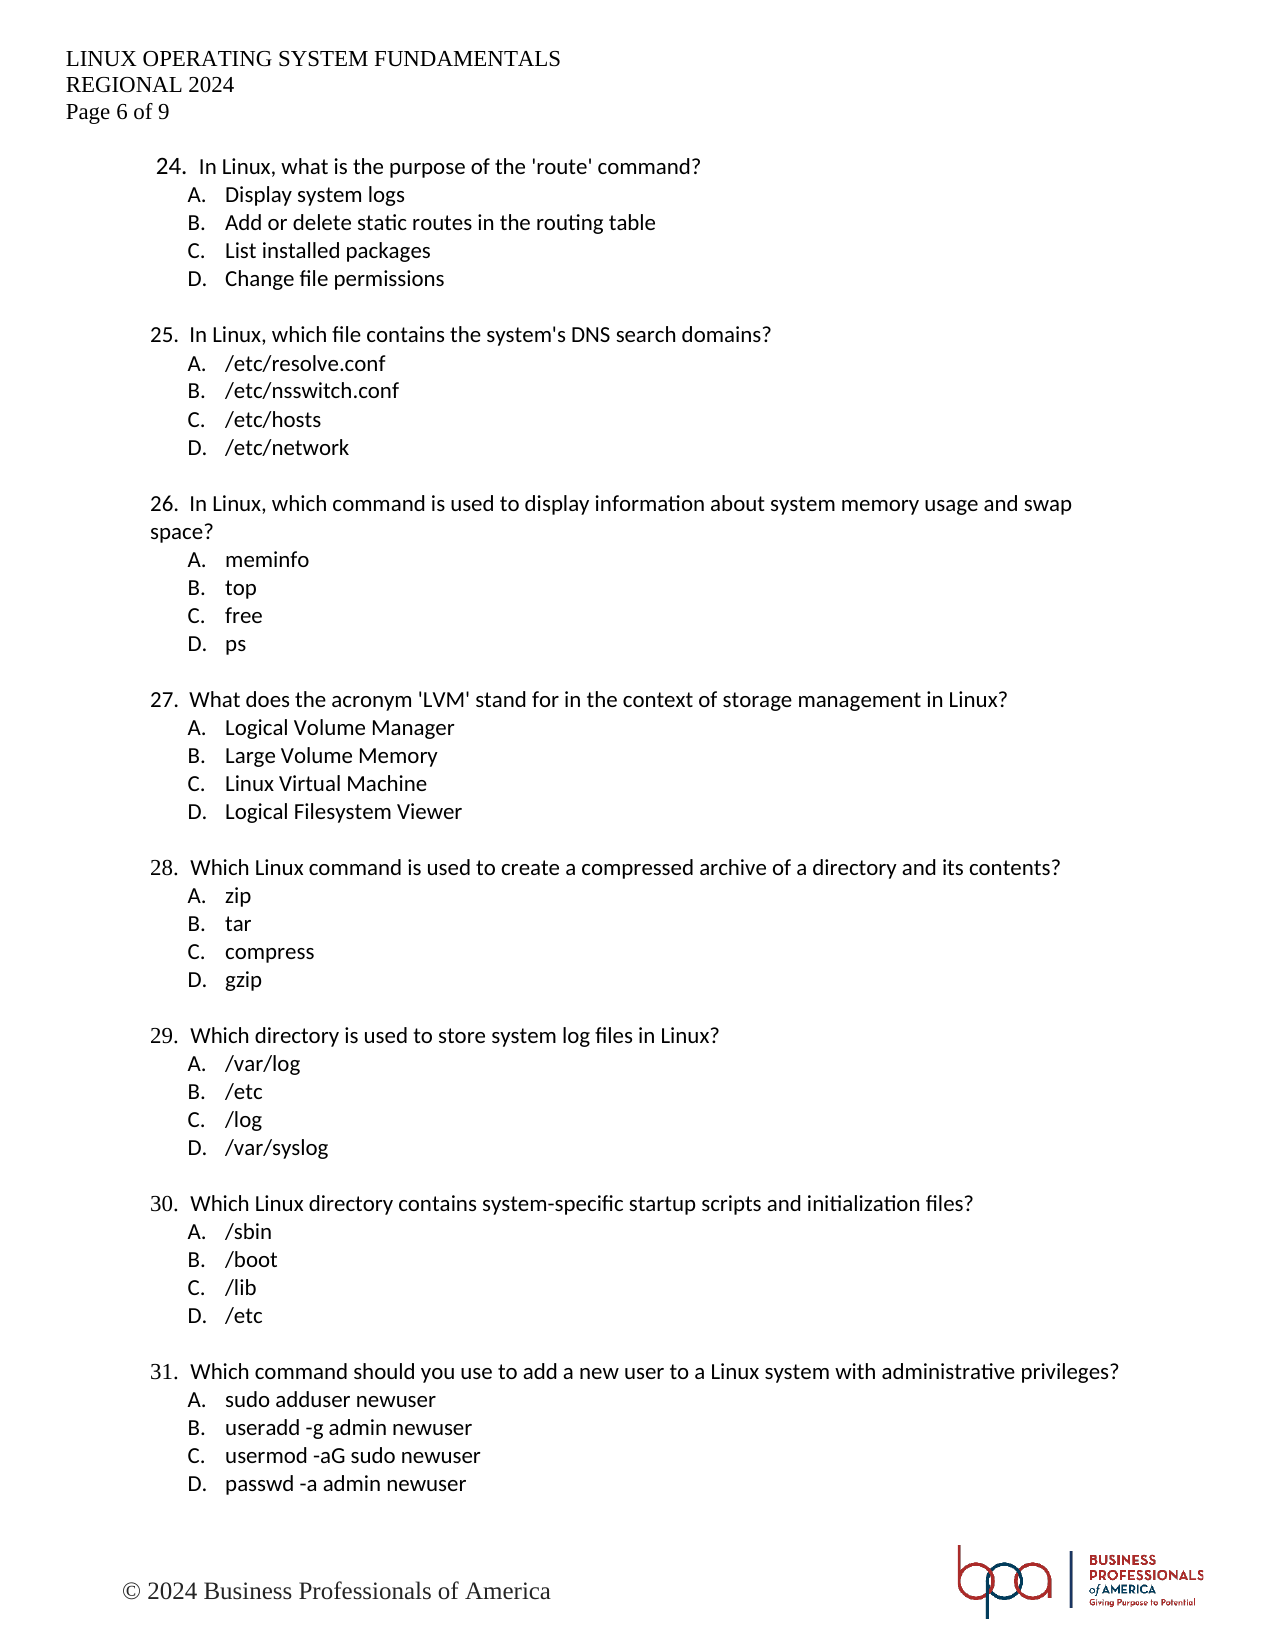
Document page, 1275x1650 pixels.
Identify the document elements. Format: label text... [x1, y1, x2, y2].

text 31. Which command should you use to add a new user to a Linux system with administrative privileges? [150, 1357, 1125, 1385]
list /etc/network [187, 433, 1125, 461]
list /sbin [187, 1217, 1125, 1245]
list free [187, 601, 1125, 629]
list /etc [187, 1301, 1125, 1329]
list Large Volume Memory [187, 741, 1125, 769]
text 26. In Linux, which command is used to display information about system memory usage and swap space? [150, 489, 1125, 545]
list Logical Volume Manager [187, 713, 1125, 741]
text 29. Which directory is used to store system log files in Linux? [150, 1021, 1125, 1049]
text 30. Which Linux directory contains system-specific startup scripts and initialization files? [150, 1189, 1125, 1217]
picture [957, 1545, 1204, 1619]
list /etc/nsswitch.conf [187, 377, 1125, 405]
list top [187, 573, 1125, 601]
list sudo adduser newuser [187, 1385, 1125, 1413]
list compress [187, 937, 1125, 965]
list Add or delete static routes in the routing table [187, 208, 1125, 237]
list Linux Virtual Machine [187, 769, 1125, 797]
list useradd -g admin newuser [187, 1413, 1125, 1441]
list ps [187, 629, 1125, 657]
list /var/log [187, 1049, 1125, 1077]
list zip [187, 881, 1125, 909]
text 28. Which Linux command is used to create a compressed archive of a directory and its contents? [150, 853, 1125, 881]
list Change file permissions [187, 264, 1125, 293]
list meminfo [187, 545, 1125, 573]
list tar [187, 909, 1125, 937]
text 27. What does the acronym 'LVM' stand for in the context of storage management in Linux? [150, 685, 1125, 713]
list List installed packages [187, 237, 1125, 264]
list /boot [187, 1245, 1125, 1273]
list /etc/resolve.conf [187, 349, 1125, 377]
text 24. In Linux, what is the purpose of the 'route' command? [150, 150, 1125, 181]
list passwd -a admin newuser [187, 1469, 1125, 1497]
list /etc [187, 1077, 1125, 1105]
list /log [187, 1105, 1125, 1133]
list Logical Filesystem Viewer [187, 797, 1125, 825]
list /var/syslog [187, 1133, 1125, 1161]
list /lib [187, 1273, 1125, 1301]
text 25. In Linux, which file contains the system's DNS search domains? [150, 321, 1125, 349]
list /etc/hosts [187, 405, 1125, 433]
list usermod -aG sudo newuser [187, 1441, 1125, 1469]
list Display system logs [187, 181, 1125, 208]
list gzip [187, 965, 1125, 993]
